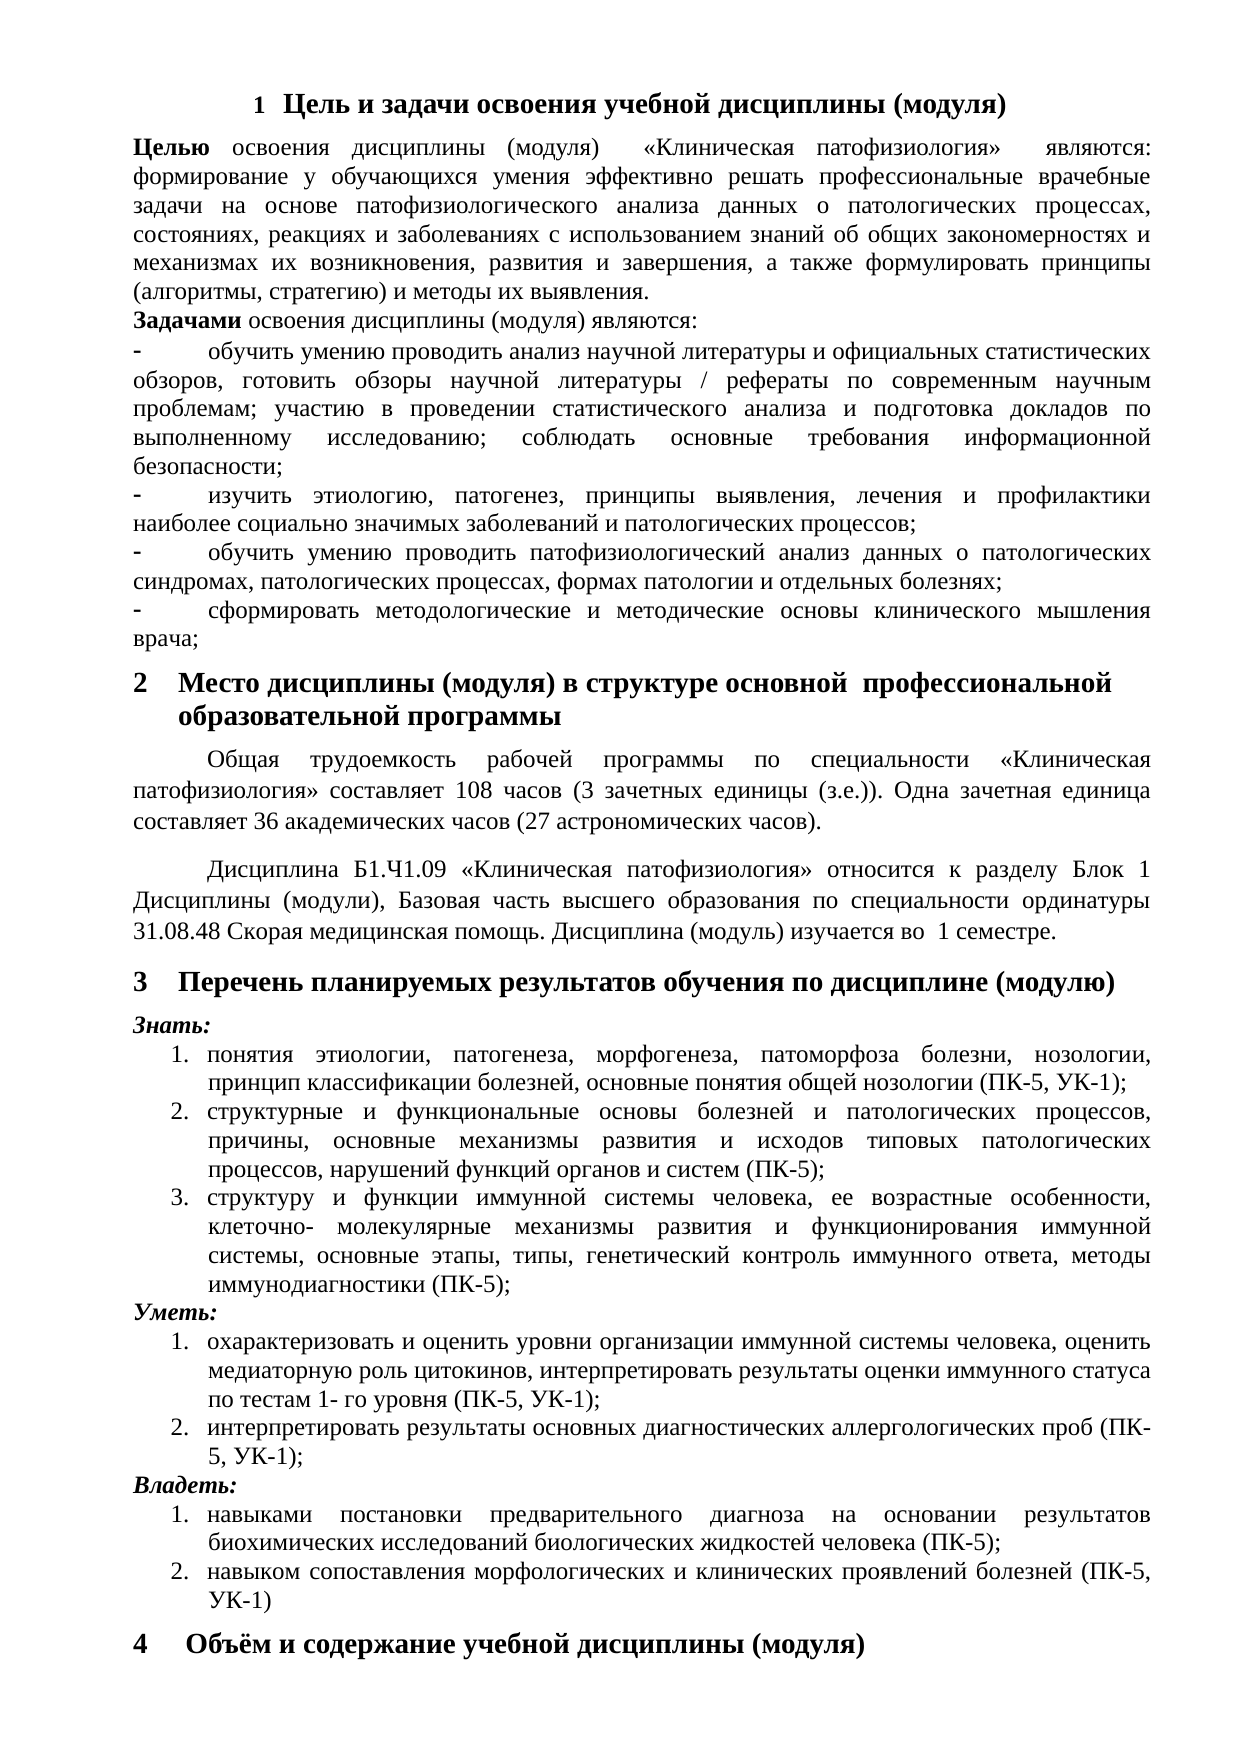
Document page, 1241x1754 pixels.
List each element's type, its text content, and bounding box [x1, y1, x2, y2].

list Перечень планируемых результатов обучения по дисциплине (модулю) [133, 964, 1152, 997]
list навыками постановки предварительного диагноза на основании результатов биохимических исследований биологических жидкостей человека (ПК-5); [170, 1499, 1152, 1556]
text Целью освоения дисциплины (модуля) «Клиническая патофизиология» являются: формирование у обучающихся умения эффективно решать профессиональные врачебные задачи на основе патофизиологического анализа данных о патологических процессах, состояниях, реакциях и заболеваниях с использованием знаний об общих закономерностях и механизмах их возникновения, развития и завершения, а также формулировать принципы (алгоритмы, стратегию) и методы их выявления. [133, 132, 1152, 305]
list обучить умению проводить анализ научной литературы и официальных статистических обзоров, готовить обзоры научной литературы / рефераты по современным научным проблемам; участию в проведении статистического анализа и подготовка докладов по выполненному исследованию; соблюдать основные требования информационной безопасности; [133, 336, 1152, 480]
list Цель и задачи освоения учебной дисциплины (модуля) [178, 86, 1152, 120]
list охарактеризовать и оценить уровни организации иммунной системы человека, оценить медиаторную роль цитокинов, интерпретировать результаты оценки иммунного статуса по тестам 1- го уровня (ПК-5, УК-1); [170, 1326, 1152, 1412]
list обучить умению проводить патофизиологический анализ данных о патологических синдромах, патологических процессах, формах патологии и отдельных болезнях; [133, 537, 1152, 595]
text Общая трудоемкость рабочей программы по специальности «Клиническая патофизиология» составляет 108 часов (3 зачетных единицы (з.е.)). Одна зачетная единица составляет 36 академических часов (27 астрономических часов). [133, 744, 1152, 835]
list Объём и содержание учебной дисциплины (модуля) [133, 1626, 1152, 1660]
list навыком сопоставления морфологических и клинических проявлений болезней (ПК-5, УК-1) [170, 1556, 1152, 1614]
text Дисциплина Б1.Ч1.09 «Клиническая патофизиология» относится к разделу Блок 1 Дисциплины (модули), Базовая часть высшего образования по специальности ординатуры 31.08.48 Скорая медицинская помощь. Дисциплина (модуль) изучается во 1 семестре. [133, 854, 1152, 945]
list Место дисциплины (модуля) в структуре основной профессиональной образовательной программы [133, 665, 1152, 732]
list структуру и функции иммунной системы человека, ее возрастные особенности, клеточно- молекулярные механизмы развития и функционирования иммунной системы, основные этапы, типы, генетический контроль иммунного ответа, методы иммунодиагностики (ПК-5); [170, 1182, 1152, 1297]
text Владеть: [133, 1470, 1152, 1499]
text Задачами освоения дисциплины (модуля) являются: [133, 305, 1152, 334]
list сформировать методологические и методические основы клинического мышления врача; [133, 595, 1152, 652]
text Знать: [133, 1010, 1152, 1039]
text Уметь: [133, 1297, 1152, 1326]
list понятия этиологии, патогенеза, морфогенеза, патоморфоза болезни, нозологии, принцип классификации болезней, основные понятия общей нозологии (ПК-5, УК-1); [170, 1039, 1152, 1096]
list изучить этиологию, патогенез, принципы выявления, лечения и профилактики наиболее социально значимых заболеваний и патологических процессов; [133, 480, 1152, 537]
list интерпретировать результаты основных диагностических аллергологических проб (ПК-5, УК-1); [170, 1412, 1152, 1470]
list структурные и функциональные основы болезней и патологических процессов, причины, основные механизмы развития и исходов типовых патологических процессов, нарушений функций органов и систем (ПК-5); [170, 1096, 1152, 1182]
